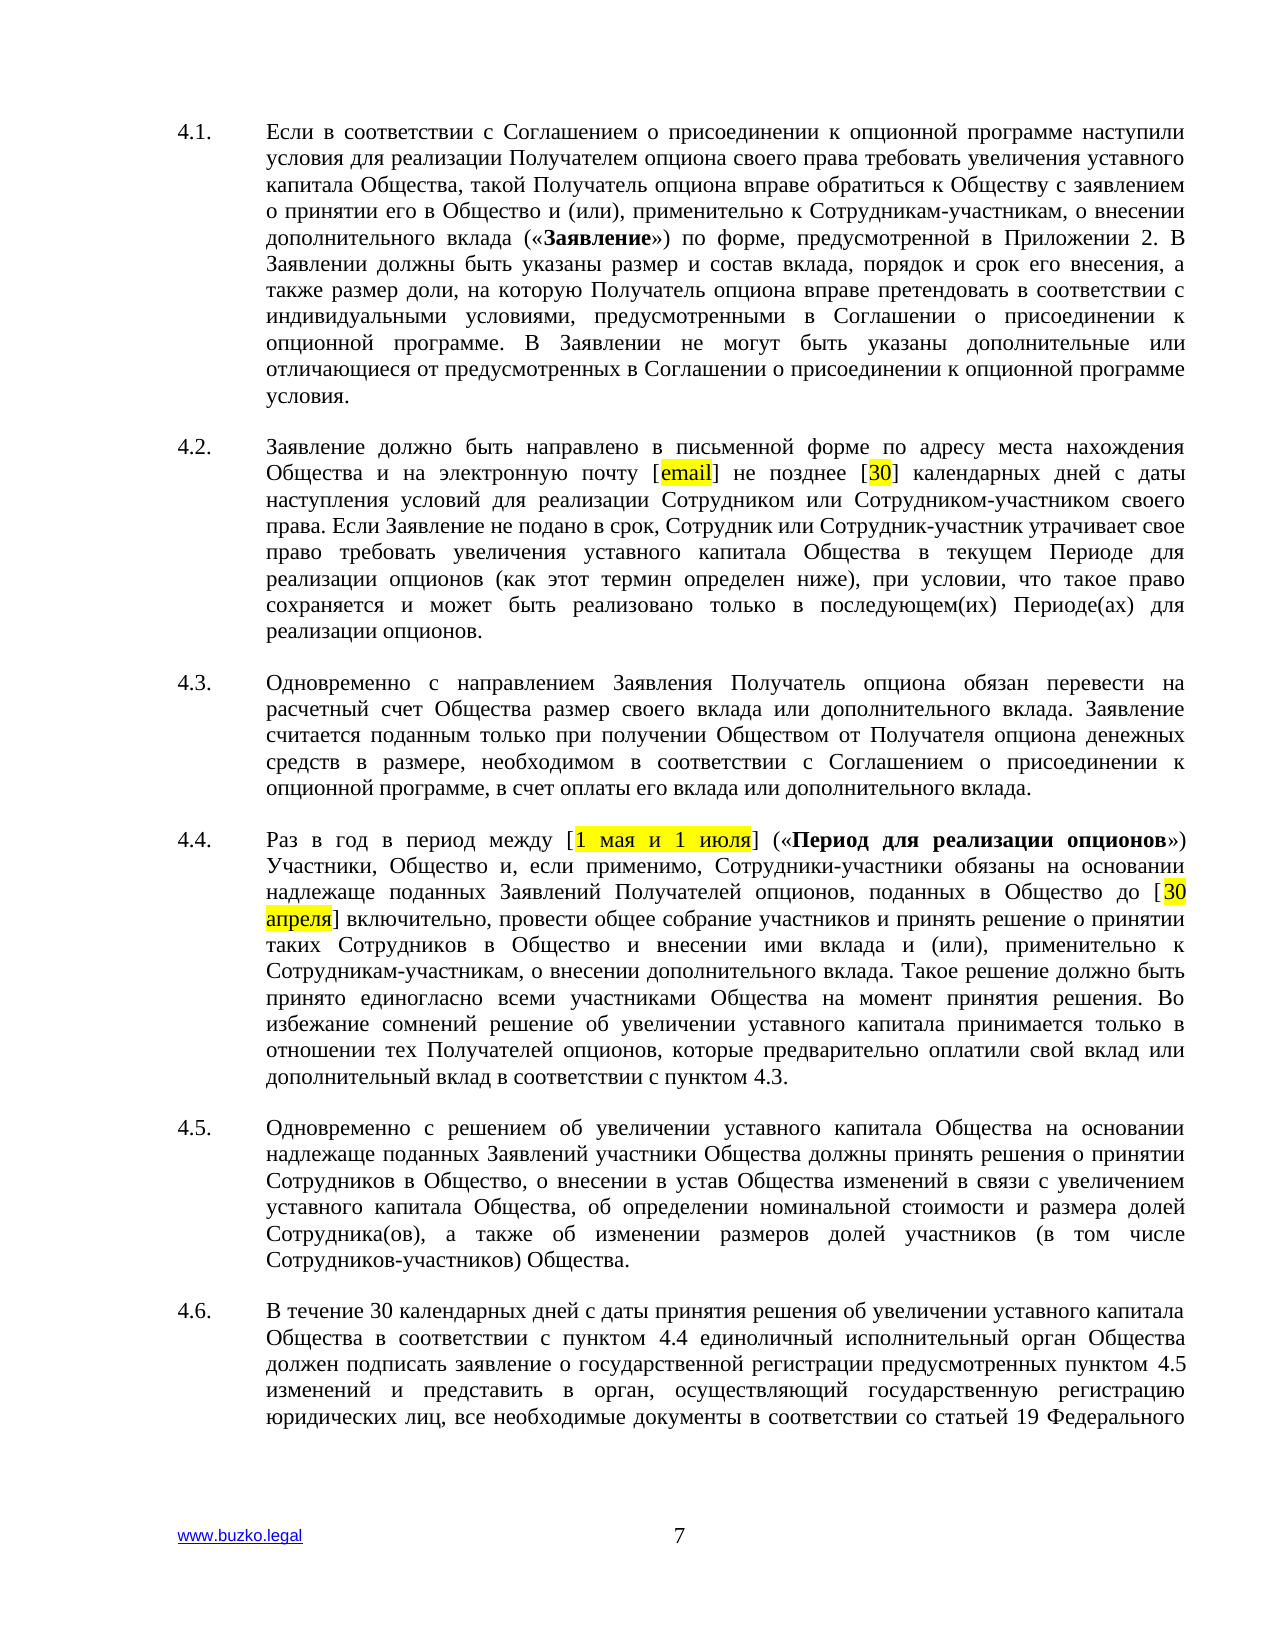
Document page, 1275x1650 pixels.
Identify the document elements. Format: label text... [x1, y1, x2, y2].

subtitle Раз в год в период между [1 мая и 1 июля] («Период для реализации опционов») Участники, Общество и, если применимо, Сотрудники-участники обязаны на основании надлежаще поданных Заявлений Получателей опционов, поданных в Общество до [30 апреля] включительно, провести общее собрание участников и принять решение о принятии таких Сотрудников в Общество и внесении ими вклада и (или), применительно к Сотрудникам-участникам, о внесении дополнительного вклада. Такое решение должно быть принято единогласно всеми участниками Общества на момент принятия решения. Во избежание сомнений решение об увеличении уставного капитала принимается только в отношении тех Получателей опционов, которые предварительно оплатили свой вклад или дополнительный вклад в соответствии с пунктом 4.3. [177, 826, 1186, 1089]
subtitle Одновременно с направлением Заявления Получатель опциона обязан перевести на расчетный счет Общества размер своего вклада или дополнительного вклада. Заявление считается поданным только при получении Обществом от Получателя опциона денежных средств в размере, необходимом в соответствии с Соглашением о присоединении к опционной программе, в счет оплаты его вклада или дополнительного вклада. [177, 669, 1186, 801]
subtitle Заявление должно быть направлено в письменной форме по адресу места нахождения Общества и на электронную почту [email] не позднее [30] календарных дней с даты наступления условий для реализации Сотрудником или Сотрудником-участником своего права. Если Заявление не подано в срок, Сотрудник или Сотрудник-участник утрачивает свое право требовать увеличения уставного капитала Общества в текущем Периоде для реализации опционов (как этот термин определен ниже), при условии, что такое право сохраняется и может быть реализовано только в последующем(их) Периоде(ах) для реализации опционов. [177, 433, 1186, 644]
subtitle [177, 1297, 1186, 1429]
subtitle Если в соответствии с Соглашением о присоединении к опционной программе наступили условия для реализации Получателем опциона своего права требовать увеличения уставного капитала Общества, такой Получатель опциона вправе обратиться к Обществу с заявлением о принятии его в Общество и (или), применительно к Сотрудникам-участникам, о внесении дополнительного вклада («Заявление») по форме, предусмотренной в Приложении 2. В Заявлении должны быть указаны размер и состав вклада, порядок и срок его внесения, а также размер доли, на которую Получатель опциона вправе претендовать в соответствии с индивидуальными условиями, предусмотренными в Соглашении о присоединении к опционной программе. В Заявлении не могут быть указаны дополнительные или отличающиеся от предусмотренных в Соглашении о присоединении к опционной программе условия. [177, 118, 1186, 408]
subtitle Одновременно с решением об увеличении уставного капитала Общества на основании надлежаще поданных Заявлений участники Общества должны принять решения о принятии Сотрудников в Общество, о внесении в устав Общества изменений в связи с увеличением уставного капитала Общества, об определении номинальной стоимости и размера долей Сотрудника(ов), а также об изменении размеров долей участников (в том числе Сотрудников-участников) Общества. [177, 1114, 1186, 1272]
